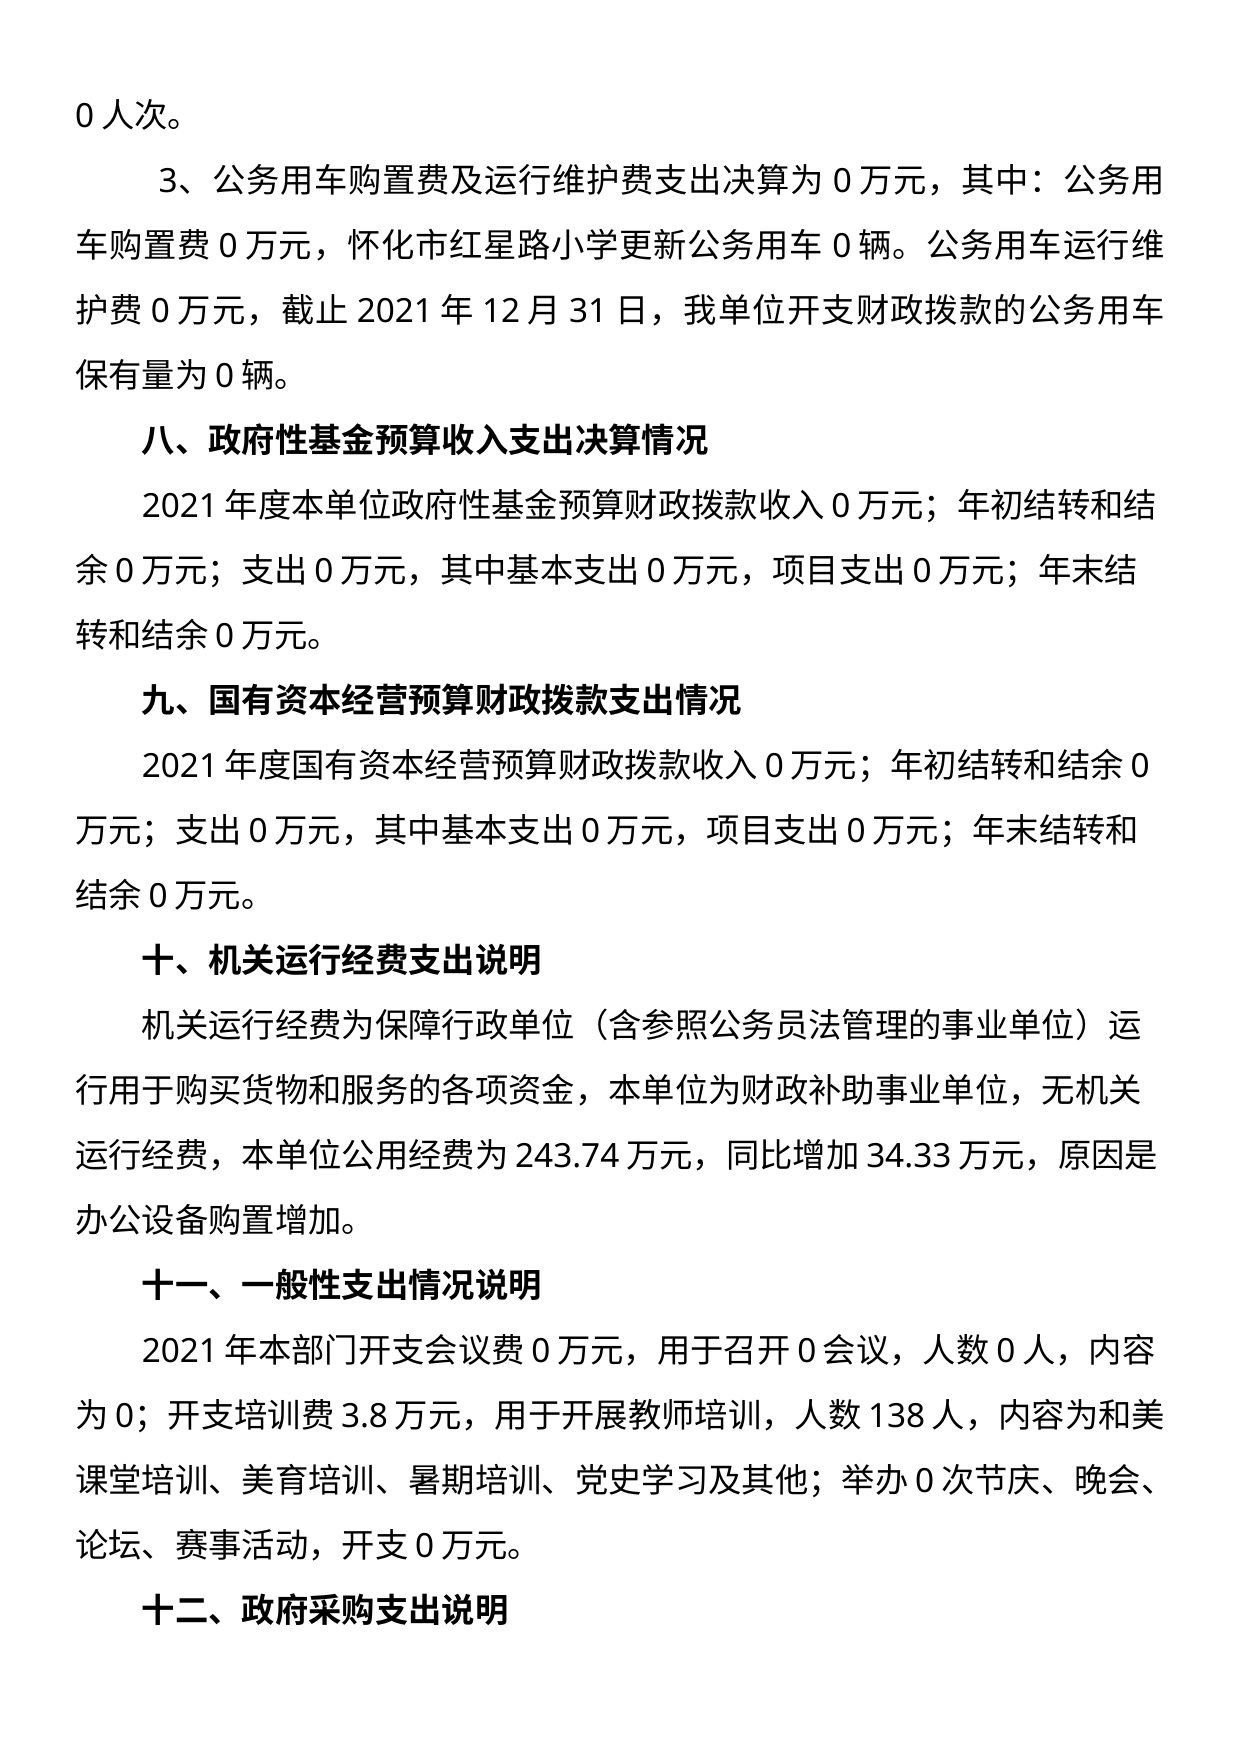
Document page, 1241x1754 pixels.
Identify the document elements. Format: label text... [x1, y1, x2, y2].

text 十一、一般性支出情况说明 [75, 1251, 1165, 1316]
text 九、国有资本经营预算财政拨款支出情况 [75, 666, 1165, 731]
text 3、公务用车购置费及运行维护费支出决算为0万元，其中：公务用车购置费0万元，怀化市红星路小学更新公务用车0辆。公务用车运行维护费0万元，截止2021年12月31日，我单位开支财政拨款的公务用车保有量为0辆。 [75, 146, 1165, 406]
text 机关运行经费为保障行政单位（含参照公务员法管理的事业单位）运行用于购买货物和服务的各项资金，本单位为财政补助事业单位，无机关运行经费，本单位公用经费为243.74万元，同比增加34.33万元，原因是办公设备购置增加。 [75, 991, 1165, 1251]
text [75, 81, 1165, 146]
text 八、政府性基金预算收入支出决算情况 [75, 406, 1165, 471]
text 2021年度国有资本经营预算财政拨款收入0万元；年初结转和结余0万元；支出0万元，其中基本支出0万元，项目支出0万元；年末结转和结余0万元。 [75, 731, 1165, 926]
text 十、机关运行经费支出说明 [75, 926, 1165, 991]
text 2021年度本单位政府性基金预算财政拨款收入0万元；年初结转和结余0万元；支出0万元，其中基本支出0万元，项目支出0万元；年末结转和结余0万元。 [75, 471, 1165, 666]
text 十二、政府采购支出说明 [75, 1576, 1165, 1641]
text 2021年本部门开支会议费0万元，用于召开0会议，人数0人，内容为0；开支培训费3.8万元，用于开展教师培训，人数138人，内容为和美课堂培训、美育培训、暑期培训、党史学习及其他；举办0次节庆、晚会、论坛、赛事活动，开支0万元。 [75, 1316, 1165, 1576]
